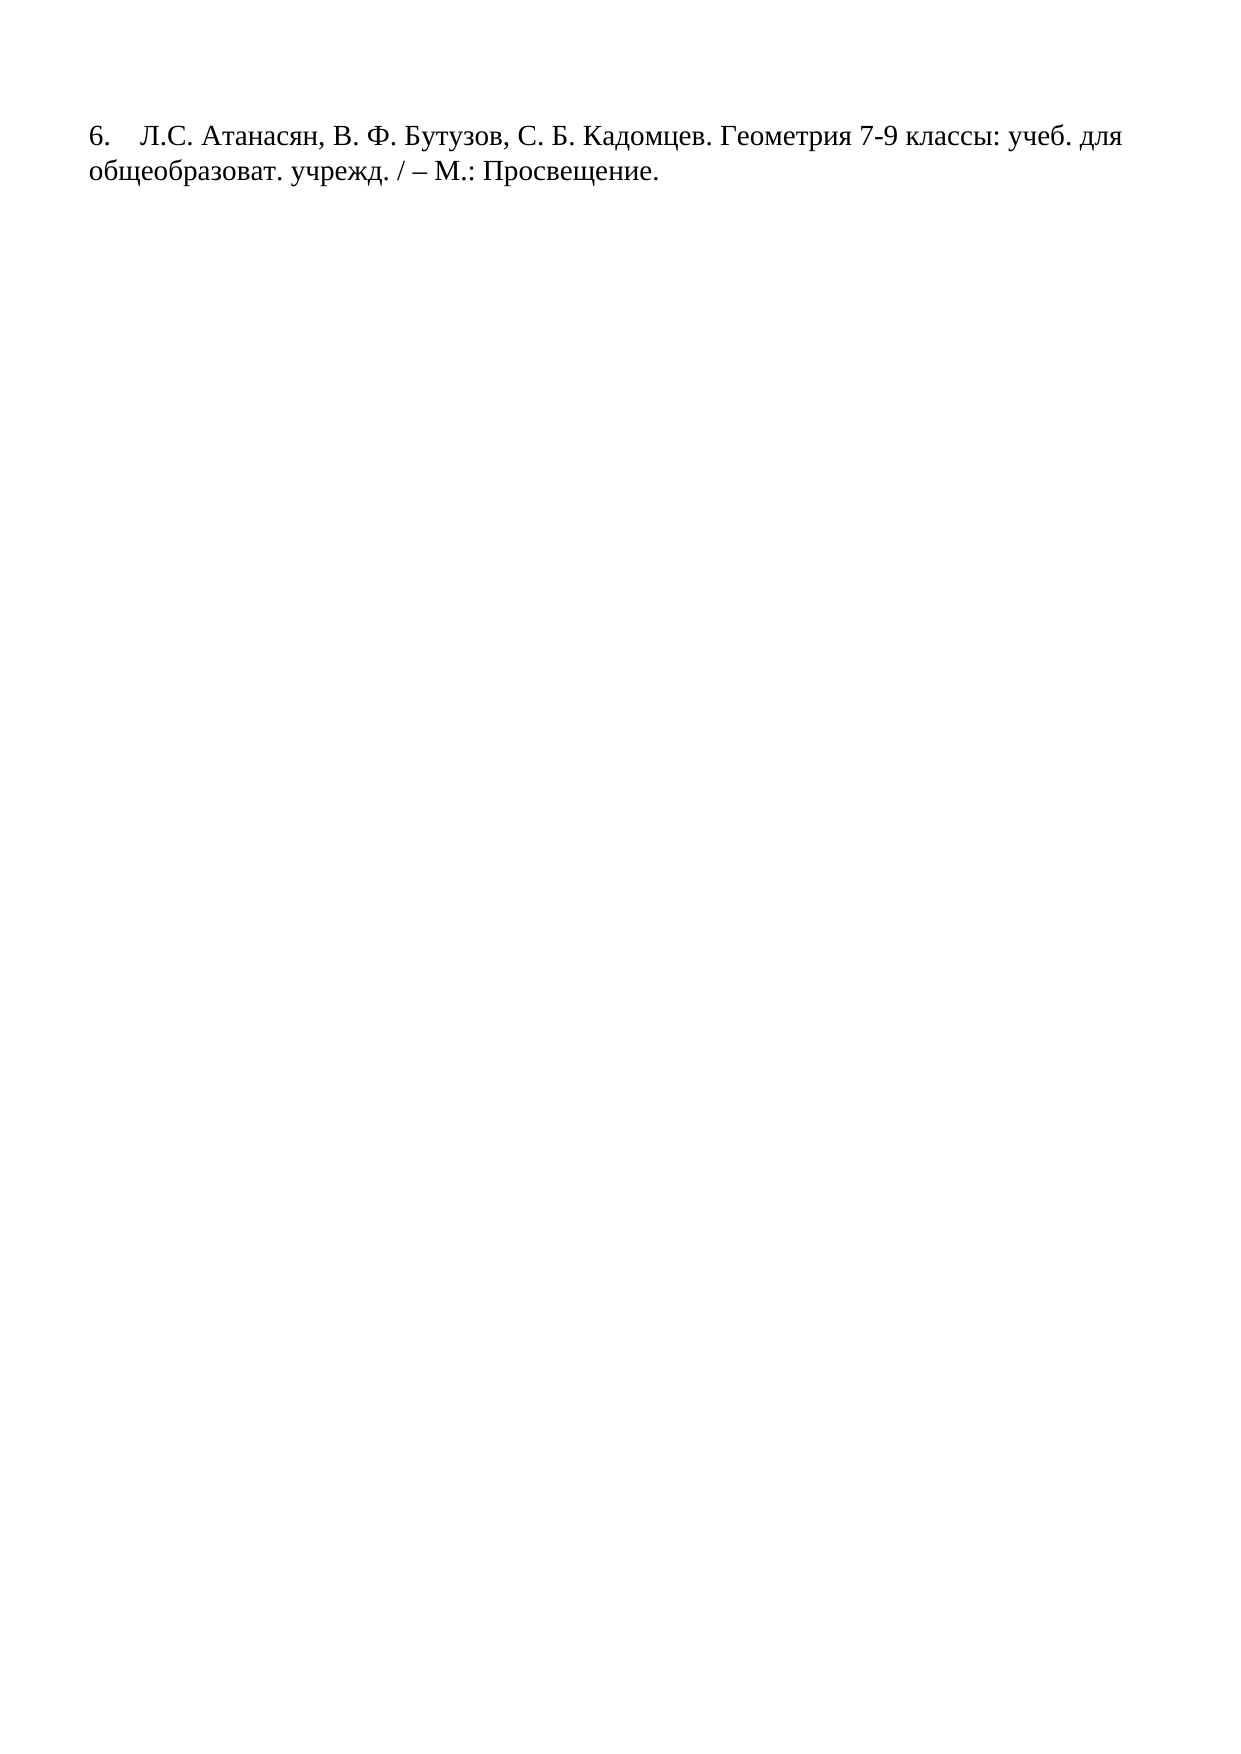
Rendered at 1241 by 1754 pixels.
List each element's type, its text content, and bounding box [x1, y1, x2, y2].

list 6. Л.С. Атанасян, В. Ф. Бутузов, С. Б. Кадомцев. Геометрия 7-9 классы: учеб. для общеобразоват. учрежд. / – М.: Просвещение. [89, 118, 1135, 187]
